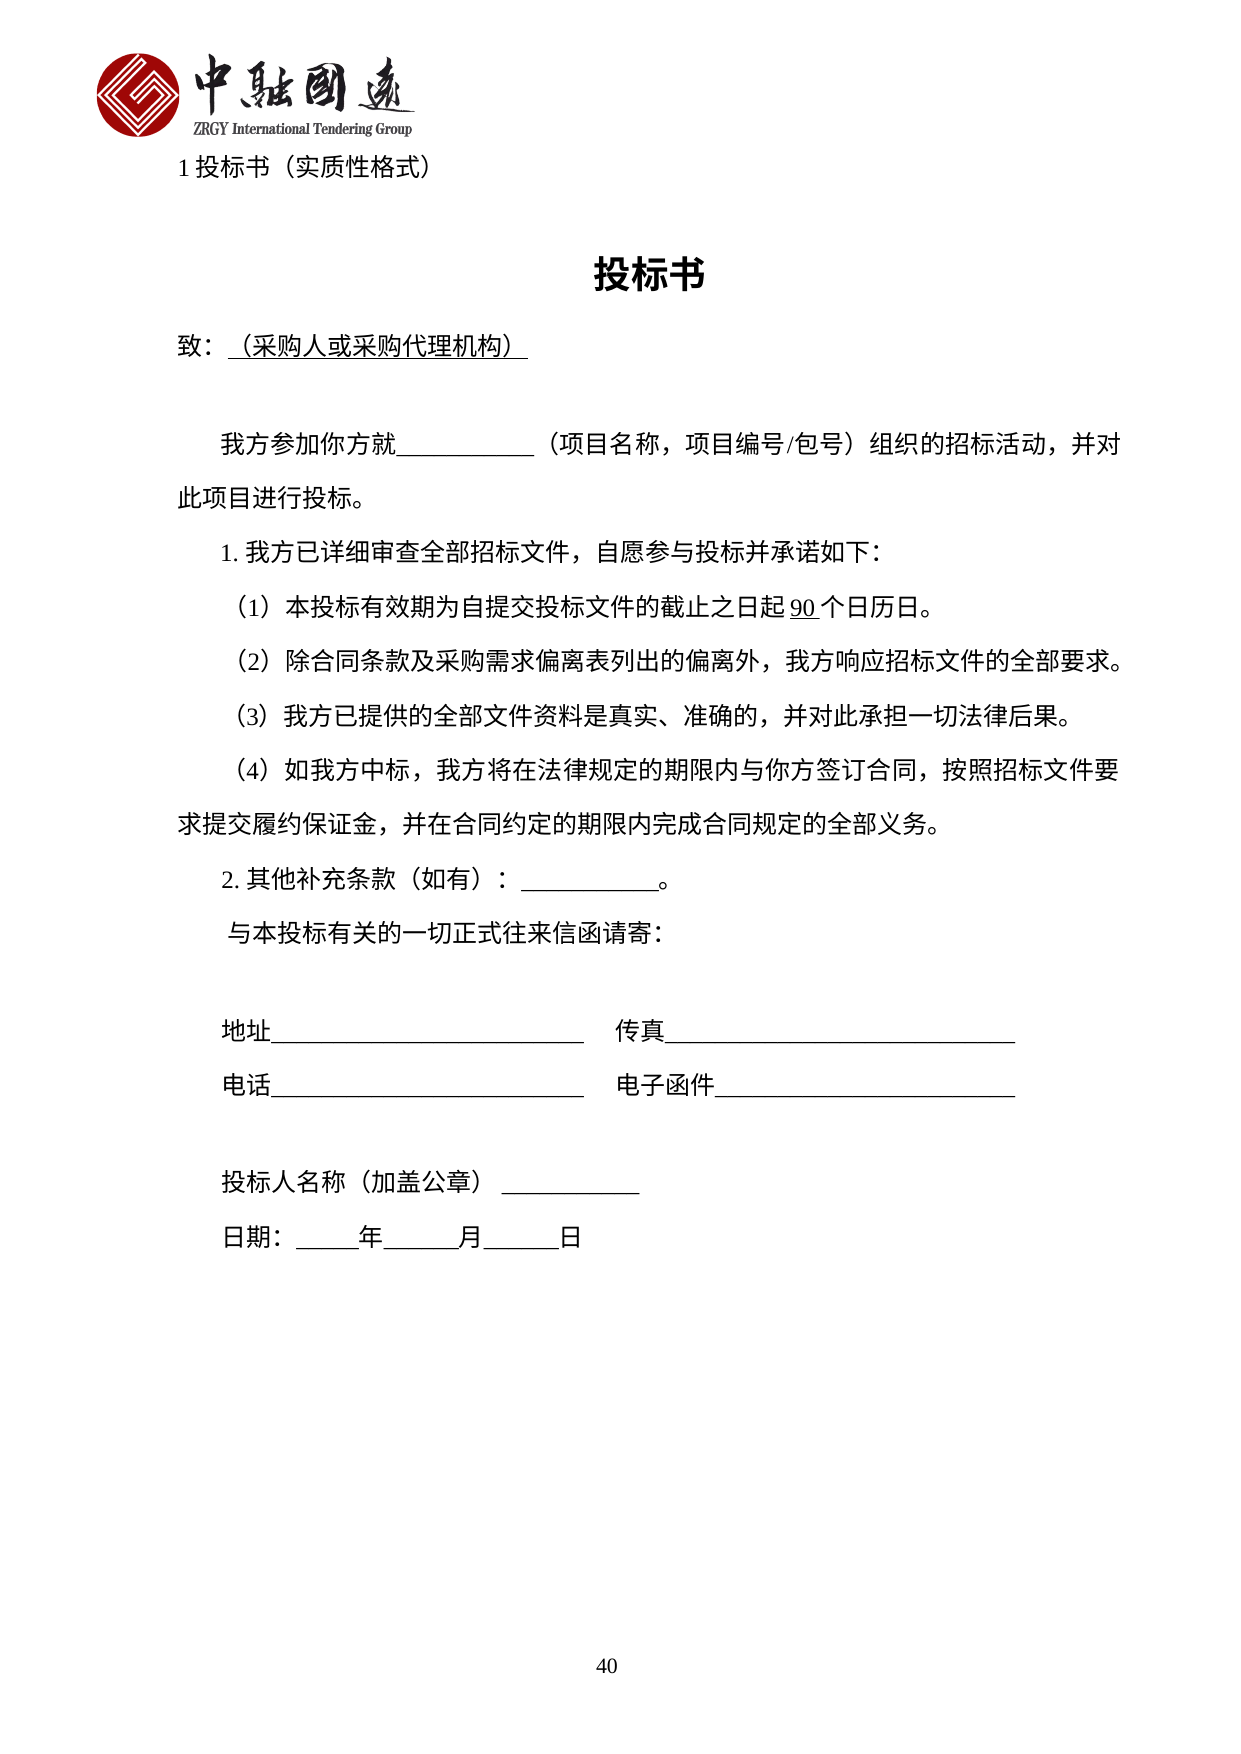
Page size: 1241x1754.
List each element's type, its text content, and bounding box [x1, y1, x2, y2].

text 致：（采购人或采购代理机构） [177, 327, 1122, 363]
text 投标书 [177, 245, 1122, 299]
text 与本投标有关的一切正式往来信函请寄： [177, 913, 1122, 950]
text 1投标书（实质性格式） [177, 148, 1122, 184]
text （2）除合同条款及采购需求偏离表列出的偏离外，我方响应招标文件的全部要求。 [215, 642, 1122, 678]
text （3）我方已提供的全部文件资料是真实、准确的，并对此承担一切法律后果。 [177, 696, 1122, 732]
text （1）本投标有效期为自提交投标文件的截止之日起90个日历日。 [215, 587, 1122, 623]
text （4）如我方中标，我方将在法律规定的期限内与你方签订合同，按照招标文件要求提交履约保证金，并在合同约定的期限内完成合同规定的全部义务。 [177, 750, 1122, 841]
text 日期：_____年______月______日 [221, 1217, 1122, 1253]
text 投标人名称（加盖公章） ___________ [221, 1163, 1122, 1199]
text 地址_________________________ 传真____________________________ [221, 1011, 1122, 1047]
picture [93, 48, 420, 142]
text 我方参加你方就___________（项目名称，项目编号/包号）组织的招标活动，并对此项目进行投标。 [177, 424, 1122, 515]
text 电话_________________________ 电子函件________________________ [221, 1065, 1122, 1102]
text 2. 其他补充条款（如有）：___________。 [221, 859, 1122, 895]
text 1. 我方已详细审查全部招标文件，自愿参与投标并承诺如下： [177, 533, 1122, 569]
